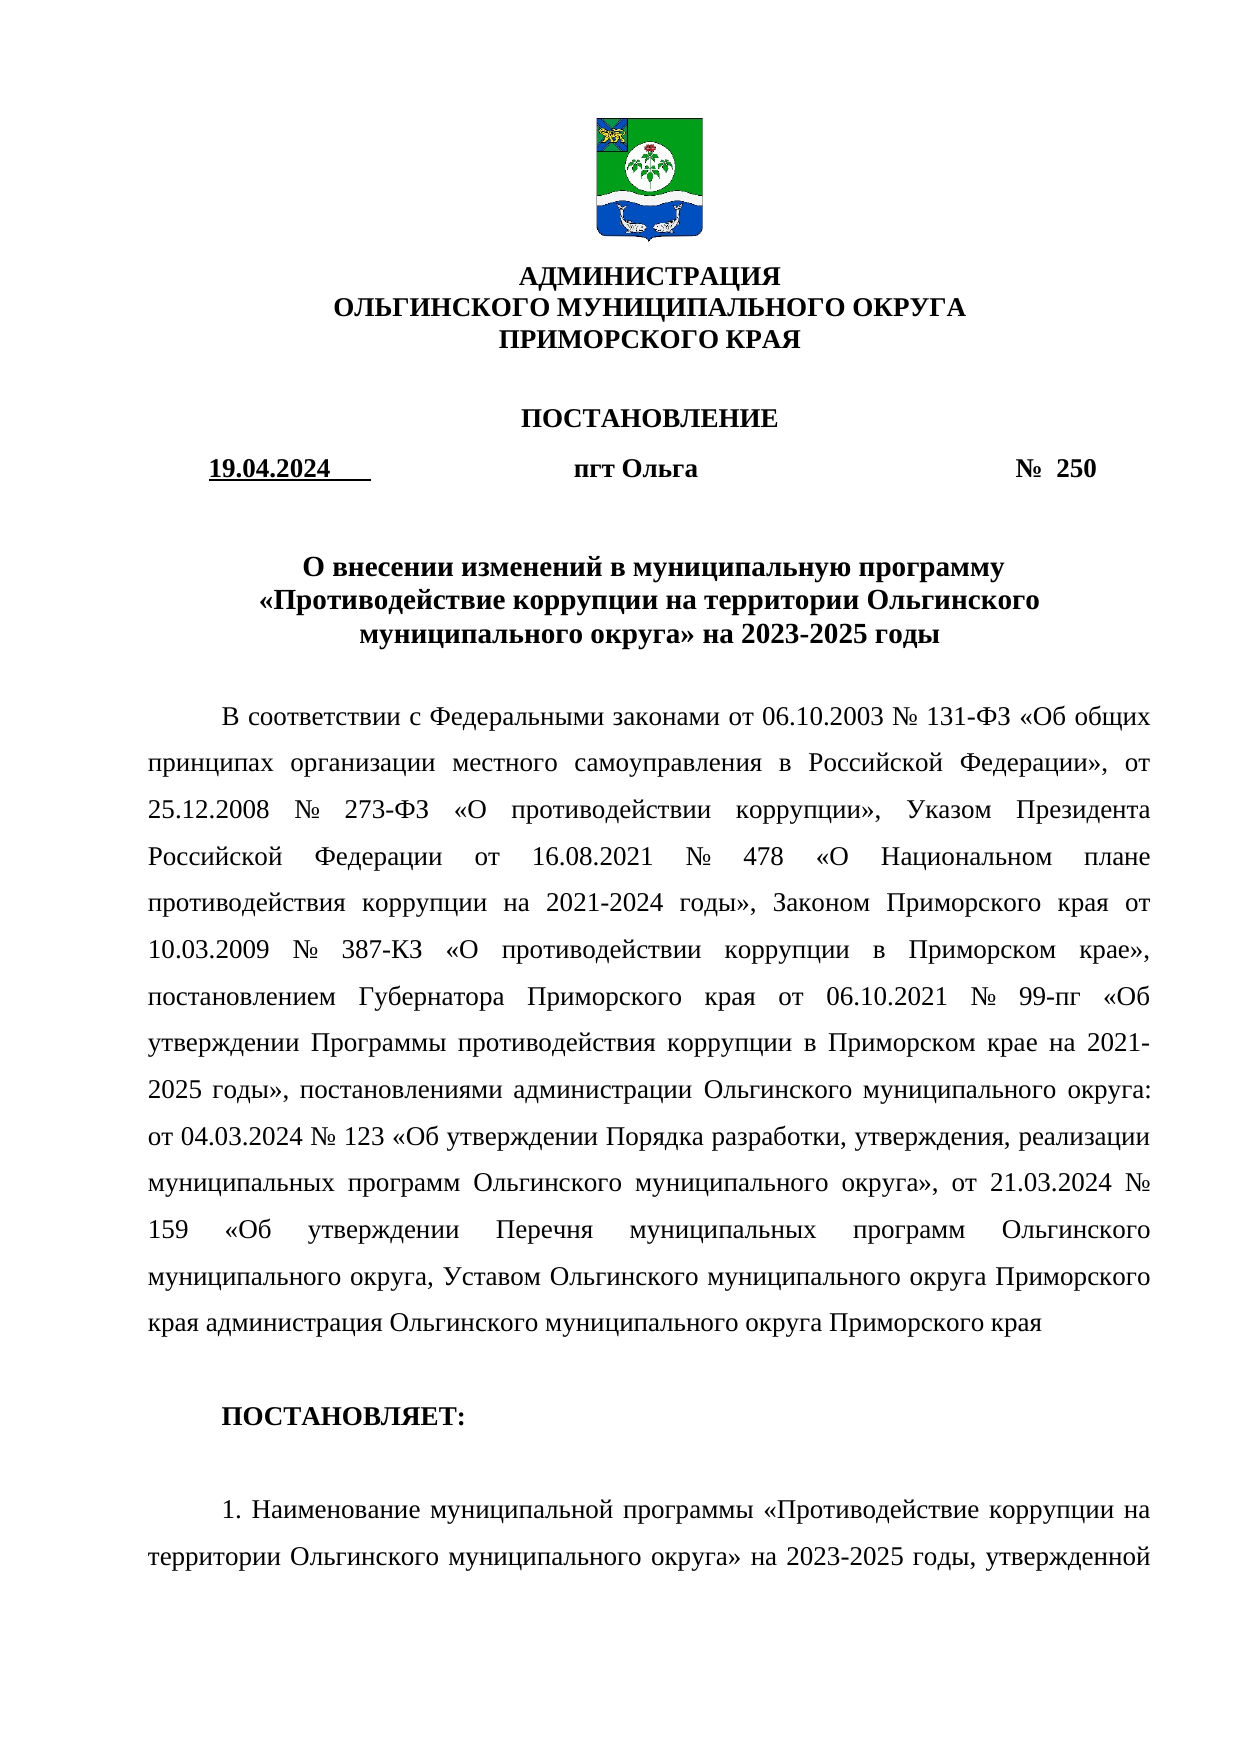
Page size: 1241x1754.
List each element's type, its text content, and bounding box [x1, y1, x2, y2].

picture [596, 118, 703, 242]
text АДМИНИСТРАЦИЯ [148, 260, 1152, 292]
text В соответствии с Федеральными законами от 06.10.2003 № 131-ФЗ «Об общих принципах организации местного самоуправления в Российской Федерации», от 25.12.2008 № 273-ФЗ «О противодействии коррупции», Указом Президента Российской Федерации от 16.08.2021 № 478 «О Национальном плане противодействия коррупции на 2021-2024 годы», Законом Приморского края от 10.03.2009 № 387-КЗ «О противодействии коррупции в Приморском крае», постановлением Губернатора Приморского края от 06.10.2021 № 99-пг «Об утверждении Программы противодействия коррупции в Приморском крае на 2021-2025 годы», постановлениями администрации Ольгинского муниципального округа: от 04.03.2024 № 123 «Об утверждении Порядка разработки, утверждения, реализации муниципальных программ Ольгинского муниципального округа», от 21.03.2024 № 159 «Об утверждении Перечня муниципальных программ Ольгинского муниципального округа, Уставом Ольгинского муниципального округа Приморского края администрация Ольгинского муниципального округа Приморского края [148, 700, 1152, 1338]
text 19.04.2024 пгт Ольга № 250 [148, 452, 1152, 483]
text ОЛЬГИНСКОГО МУНИЦИПАЛЬНОГО ОКРУГА [148, 292, 1152, 323]
text ПОСТАНОВЛЕНИЕ [148, 402, 1152, 433]
text ПОСТАНОВЛЯЕТ: [148, 1400, 1152, 1431]
text ПРИМОРСКОГО КРАЯ [148, 323, 1152, 354]
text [148, 1493, 1152, 1571]
table_header О внесении изменений в муниципальную программу «Противодействие коррупции на территории Ольгинского муниципального округа» на 2023-2025 годы [223, 499, 1077, 649]
